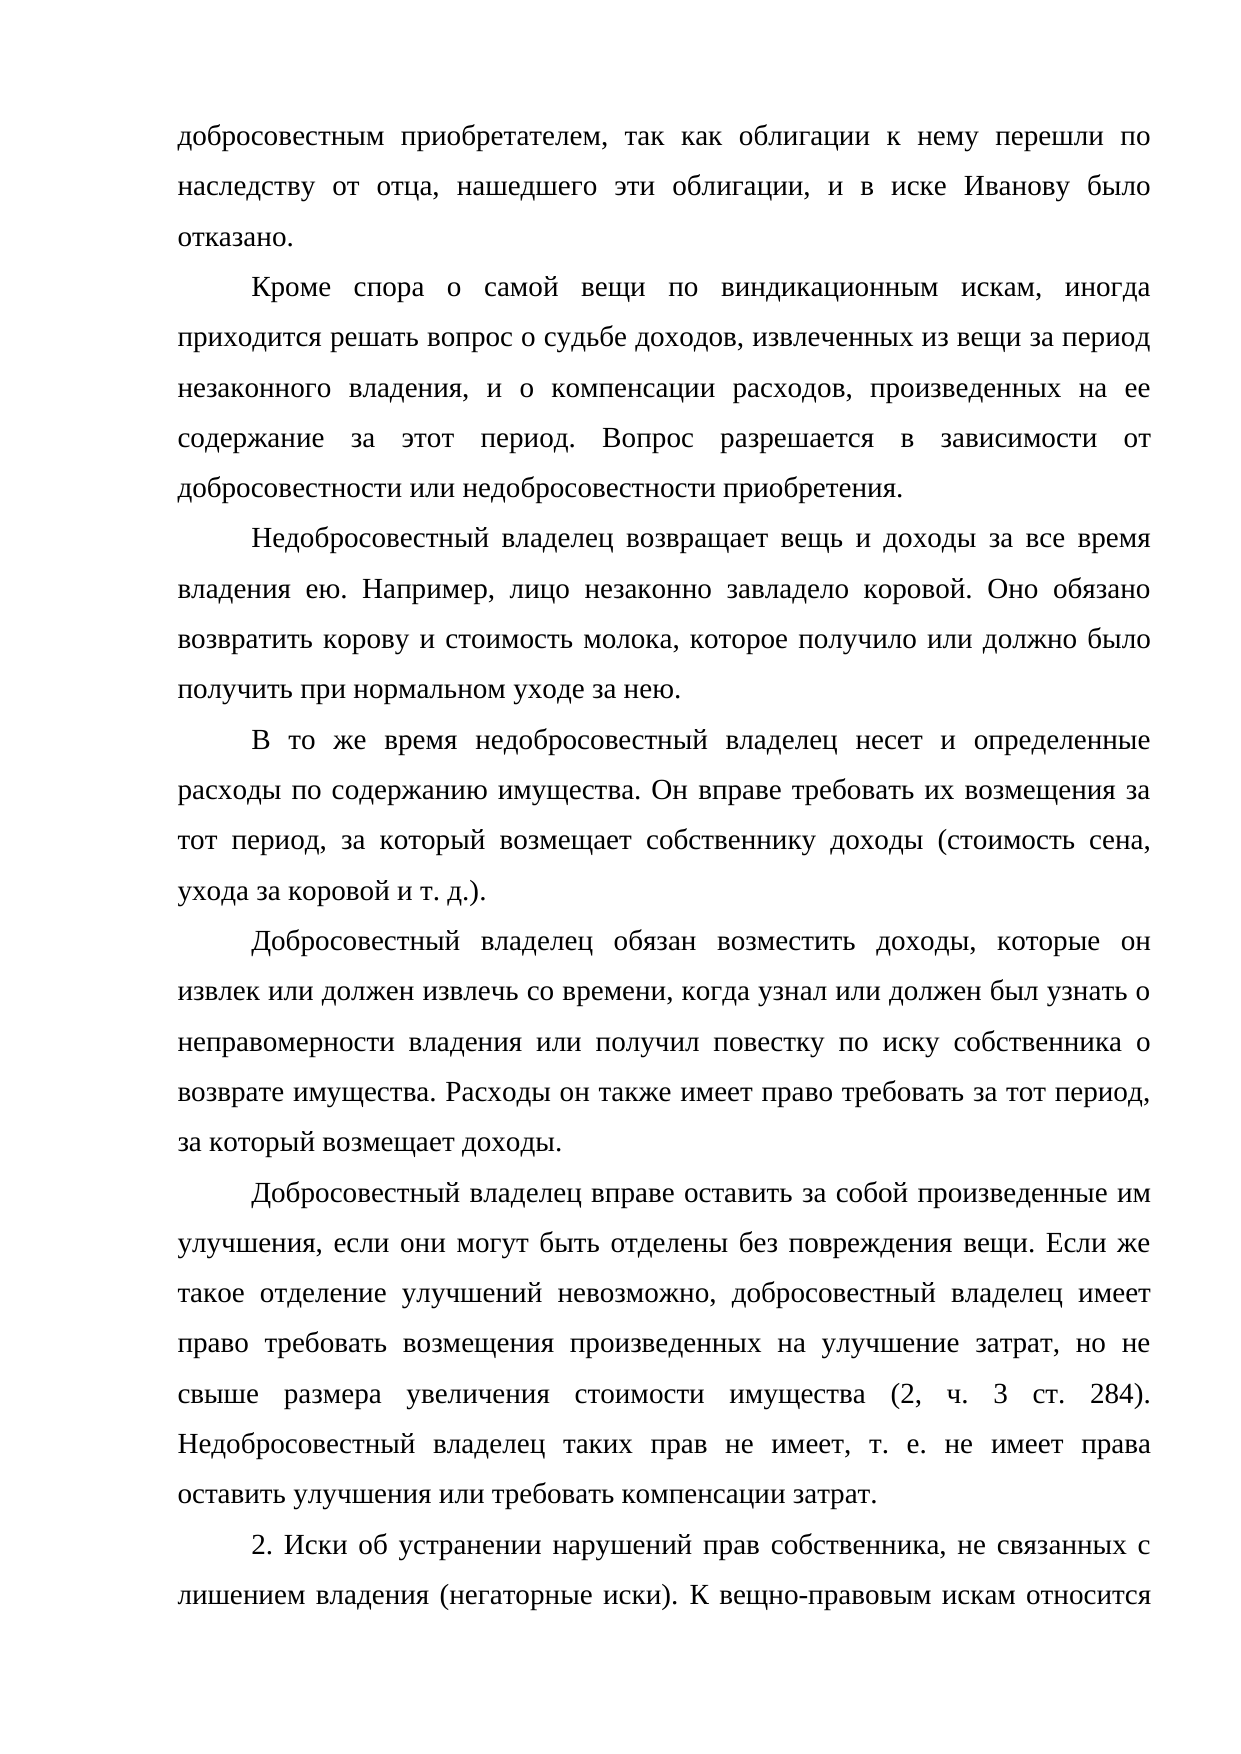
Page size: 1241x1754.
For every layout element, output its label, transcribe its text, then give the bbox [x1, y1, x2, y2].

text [177, 1527, 1152, 1611]
text Кроме спора о самой вещи по виндикационным искам, иногда приходится решать вопрос о судьбе доходов, извлеченных из вещи за период незаконного владения, и о компенсации расходов, произведенных на ее содержание за этот период. Вопрос разрешается в зависимости от добросовестности или недобросовестности приобретения. [177, 269, 1152, 504]
text Добросовестный владелец вправе оставить за собой произведенные им улучшения, если они могут быть отделены без повреждения вещи. Если же такое отделение улучшений невозможно, добросовестный владелец имеет право требовать возмещения произведенных на улучшение затрат, но не свыше размера увеличения стоимости имущества (2, ч. 3 ст. 284). Недобросовестный владелец таких прав не имеет, т. е. не имеет права оставить улучшения или требовать компенсации затрат. [177, 1175, 1152, 1510]
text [177, 118, 1152, 252]
text Недобросовестный владелец возвращает вещь и доходы за все время владения ею. Например, лицо незаконно завладело коровой. Оно обязано возвратить корову и стоимость молока, которое получило или должно было получить при нормальном уходе за нею. [177, 521, 1152, 705]
text Добросовестный владелец обязан возместить доходы, которые он извлек или должен извлечь со времени, когда узнал или должен был узнать о неправомерности владения или получил повестку по иску собственника о возврате имущества. Расходы он также имеет право требовать за тот период, за который возмещает доходы. [177, 923, 1152, 1158]
text В то же время недобросовестный владелец несет и определенные расходы по содержанию имущества. Он вправе требовать их возмещения за тот период, за который возмещает собственнику доходы (стоимость сена, ухода за коровой и т. д.). [177, 722, 1152, 906]
